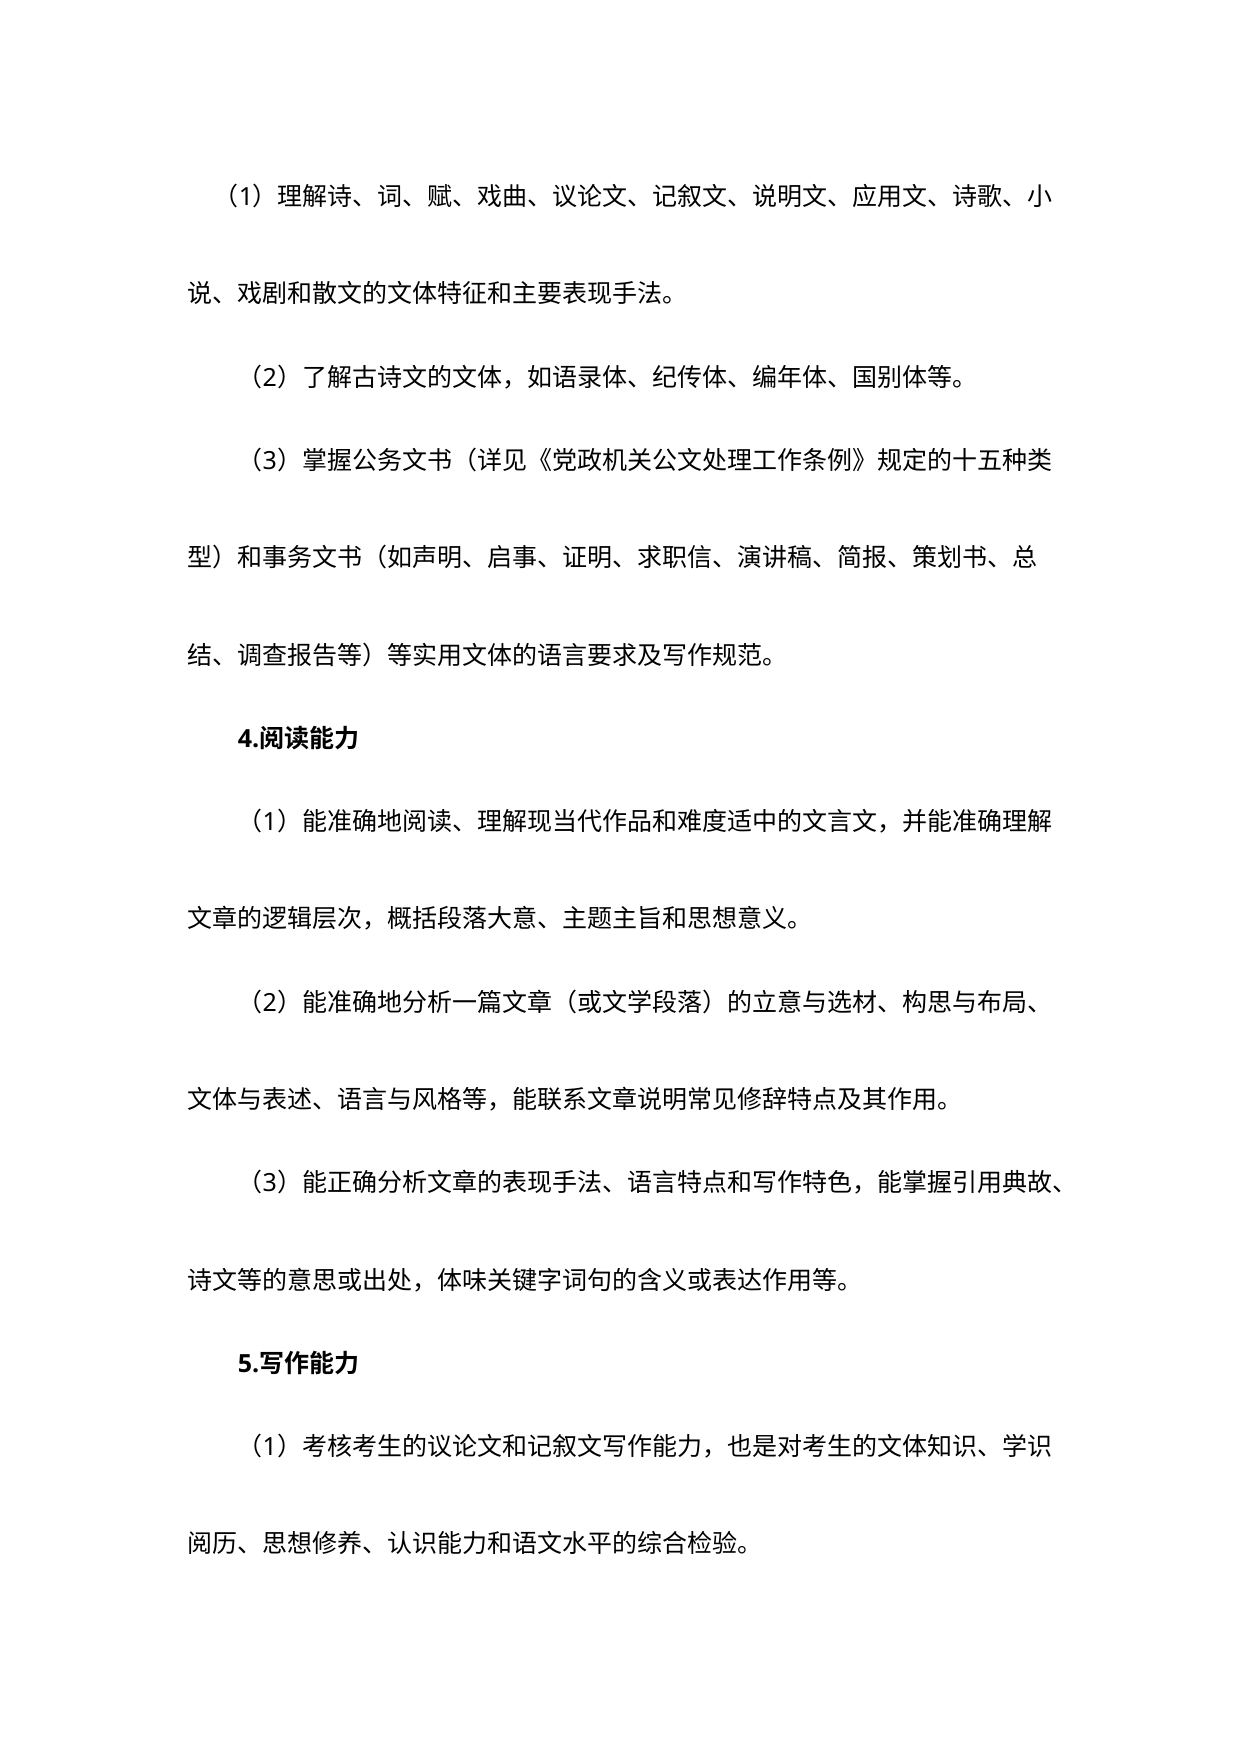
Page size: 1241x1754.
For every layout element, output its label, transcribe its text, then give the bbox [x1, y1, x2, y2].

text 5.写作能力 [187, 1329, 1053, 1394]
text 4.阅读能力 [187, 704, 1053, 769]
text （2）能准确地分析一篇文章（或文学段落）的立意与选材、构思与布局、文体与表述、语言与风格等，能联系文章说明常见修辞特点及其作用。 [187, 968, 1053, 1130]
text （1）理解诗、词、赋、戏曲、议论文、记叙文、说明文、应用文、诗歌、小说、戏剧和散文的文体特征和主要表现手法。 [187, 162, 1053, 324]
text （1）考核考生的议论文和记叙文写作能力，也是对考生的文体知识、学识阅历、思想修养、认识能力和语文水平的综合检验。 [187, 1412, 1053, 1574]
text （3）能正确分析文章的表现手法、语言特点和写作特色，能掌握引用典故、诗文等的意思或出处，体味关键字词句的含义或表达作用等。 [187, 1148, 1053, 1311]
text （1）能准确地阅读、理解现当代作品和难度适中的文言文，并能准确理解文章的逻辑层次，概括段落大意、主题主旨和思想意义。 [187, 787, 1053, 949]
text （2）了解古诗文的文体，如语录体、纪传体、编年体、国别体等。 [187, 343, 1053, 408]
text （3）掌握公务文书（详见《党政机关公文处理工作条例》规定的十五种类型）和事务文书（如声明、启事、证明、求职信、演讲稿、简报、策划书、总结、调查报告等）等实用文体的语言要求及写作规范。 [187, 426, 1053, 686]
